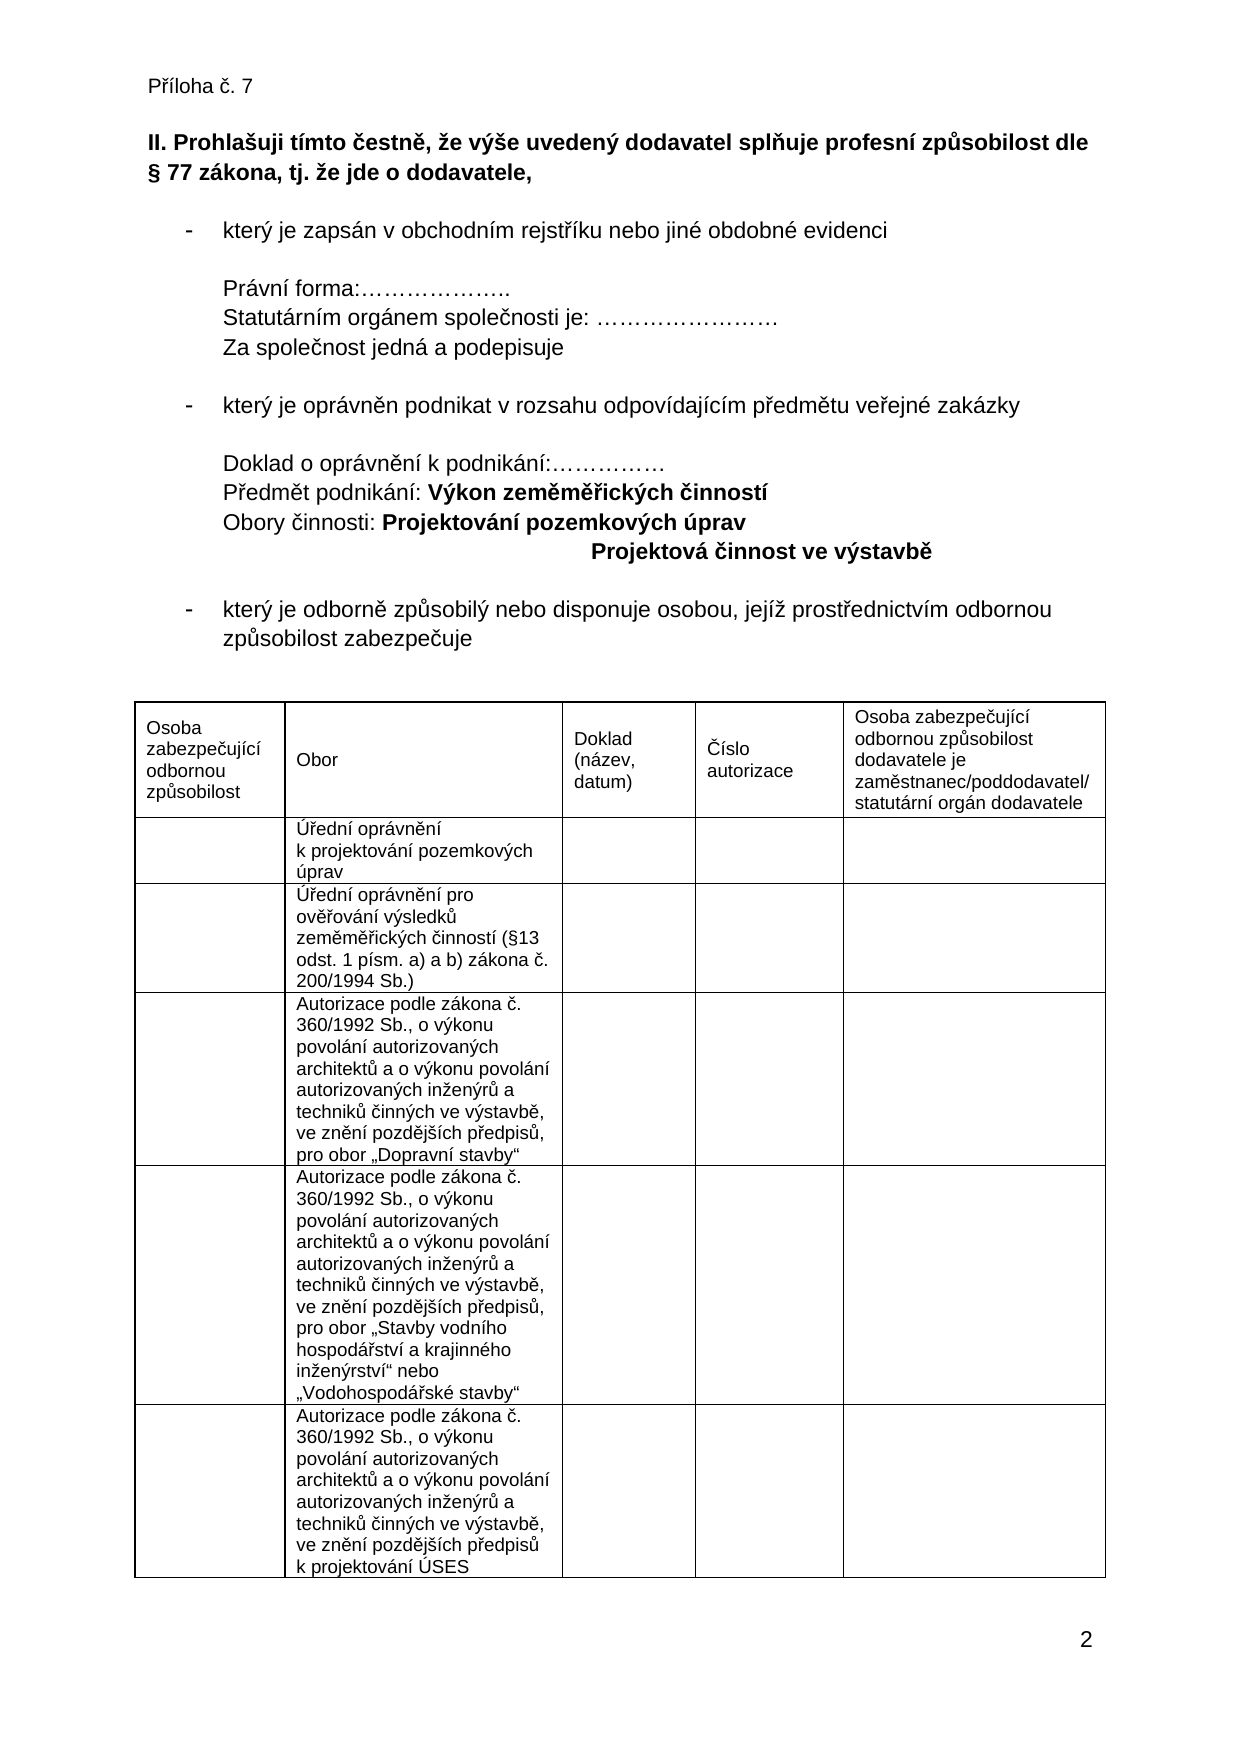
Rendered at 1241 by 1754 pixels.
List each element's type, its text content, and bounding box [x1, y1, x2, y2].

table_cell [563, 884, 695, 992]
list Předmět podnikání: Výkon zeměměřických činností [223, 476, 1093, 506]
text II. Prohlašuji tímto čestně, že výše uvedený dodavatel splňuje profesní způsobilost dle § 77 zákona, tj. že jde o dodavatele, [148, 126, 1093, 185]
table_header Obor [286, 703, 562, 817]
table_cell [696, 1405, 843, 1577]
table_cell [136, 884, 284, 992]
table_cell Autorizace podle zákona č. 360/1992 Sb., o výkonu povolání autorizovaných architektů a o výkonu povolání autorizovaných inženýrů a techniků činných ve výstavbě, ve znění pozdějších předpisů, pro obor „Stavby vodního hospodářství a krajinného inženýrství“ nebo „Vodohospodářské stavby“ [286, 1166, 562, 1403]
table_cell [696, 1166, 843, 1403]
table_header Osoba zabezpečující odbornou způsobilost dodavatele je zaměstnanec/poddodavatel/statutární orgán dodavatele [844, 703, 1105, 817]
table_cell [844, 884, 1105, 992]
table_cell [136, 818, 284, 883]
table_cell Autorizace podle zákona č. 360/1992 Sb., o výkonu povolání autorizovaných architektů a o výkonu povolání autorizovaných inženýrů a techniků činných ve výstavbě, ve znění pozdějších předpisů k projektování ÚSES [286, 1405, 562, 1577]
table_cell [844, 1405, 1105, 1577]
table_cell Úřední oprávnění k projektování pozemkových úprav [286, 818, 562, 883]
list Statutárním orgánem společnosti je: …………………… [223, 301, 1093, 331]
table_cell [844, 1166, 1105, 1403]
list který je zapsán v obchodním rejstříku nebo jiné obdobné evidenci [185, 214, 1093, 243]
list Obory činnosti: Projektování pozemkových úprav [223, 506, 1093, 535]
list Doklad o oprávnění k podnikání:…………… [223, 447, 1093, 476]
table_cell Úřední oprávnění pro ověřování výsledků zeměměřických činností (§13 odst. 1 písm. a) a b) zákona č. 200/1994 Sb.) [286, 884, 562, 992]
table_header Doklad (název, datum) [563, 703, 695, 817]
list který je odborně způsobilý nebo disponuje osobou, jejíž prostřednictvím odbornou způsobilost zabezpečuje [185, 593, 1093, 651]
table_cell [136, 1166, 284, 1403]
list Projektová činnost ve výstavbě [223, 535, 1093, 564]
table_cell [563, 1405, 695, 1577]
table_cell [844, 818, 1105, 883]
table_cell [563, 993, 695, 1165]
list Za společnost jedná a podepisuje [223, 331, 1093, 360]
table_cell [563, 818, 695, 883]
table_cell [696, 993, 843, 1165]
table_header Osoba zabezpečující odbornou způsobilost [136, 703, 284, 817]
table_cell [563, 1166, 695, 1403]
table_cell [696, 818, 843, 883]
table_cell [844, 993, 1105, 1165]
table_cell [136, 1405, 284, 1577]
table_cell [136, 993, 284, 1165]
list který je oprávněn podnikat v rozsahu odpovídajícím předmětu veřejné zakázky [185, 389, 1093, 418]
table_cell Autorizace podle zákona č. 360/1992 Sb., o výkonu povolání autorizovaných architektů a o výkonu povolání autorizovaných inženýrů a techniků činných ve výstavbě, ve znění pozdějších předpisů, pro obor „Dopravní stavby“ [286, 993, 562, 1165]
table_header Číslo autorizace [696, 703, 843, 817]
list Právní forma:……………….. [223, 272, 1093, 301]
table_cell [696, 884, 843, 992]
